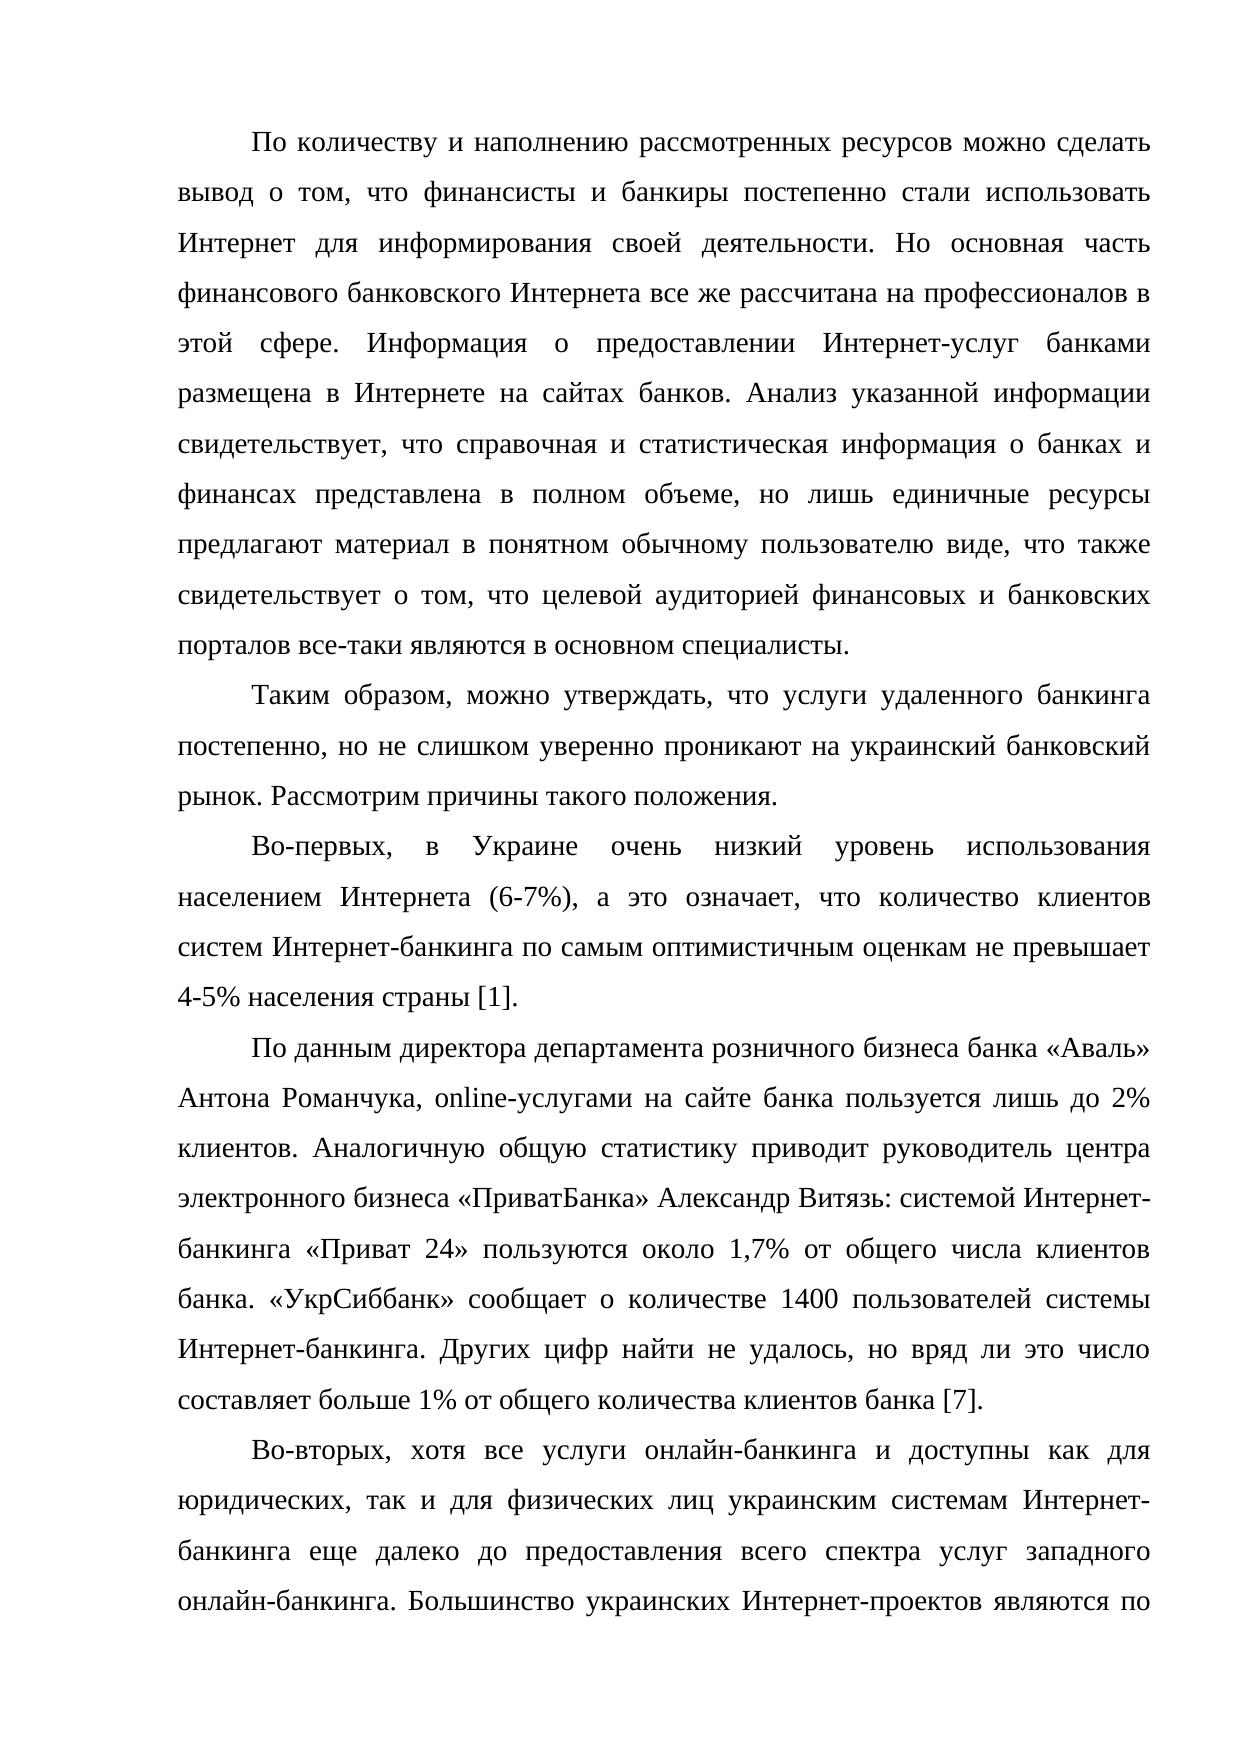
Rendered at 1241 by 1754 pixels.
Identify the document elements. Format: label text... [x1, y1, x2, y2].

text По данным директора департамента розничного бизнеса банка «Аваль» Антона Романчука, online-услугами на сайте банка пользуется лишь до 2% клиентов. Аналогичную общую статистику приводит руководитель центра электронного бизнеса «ПриватБанка» Александр Витязь: системой Интернет-банкинга «Приват 24» пользуются около 1,7% от общего числа клиентов банка. «УкрСиббанк» сообщает о количестве 1400 пользователей системы Интернет-банкинга. Других цифр найти не удалось, но вряд ли это число составляет больше 1% от общего количества клиентов банка [7]. [177, 1030, 1152, 1415]
text Таким образом, можно утверждать, что услуги удаленного банкинга постепенно, но не слишком уверенно проникают на украинский банковский рынок. Рассмотрим причины такого положения. [177, 677, 1152, 812]
text По количеству и наполнению рассмотренных ресурсов можно сделать вывод о том, что финансисты и банкиры постепенно стали использовать Интернет для информирования своей деятельности. Но основная часть финансового банковского Интернета все же рассчитана на профессионалов в этой сфере. Информация о предоставлении Интернет-услуг банками размещена в Интернете на сайтах банков. Анализ указанной информации свидетельствует, что справочная и статистическая информация о банках и финансах представлена в полном объеме, но лишь единичные ресурсы предлагают материал в понятном обычному пользователю виде, что также свидетельствует о том, что целевой аудиторией финансовых и банковских порталов все-таки являются в основном специалисты. [177, 124, 1152, 661]
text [177, 1432, 1152, 1617]
text Во-первых, в Украине очень низкий уровень использования населением Интернета (6-7%), а это означает, что количество клиентов систем Интернет-банкинга по самым оптимистичным оценкам не превышает 4-5% населения страны [1]. [177, 828, 1152, 1013]
